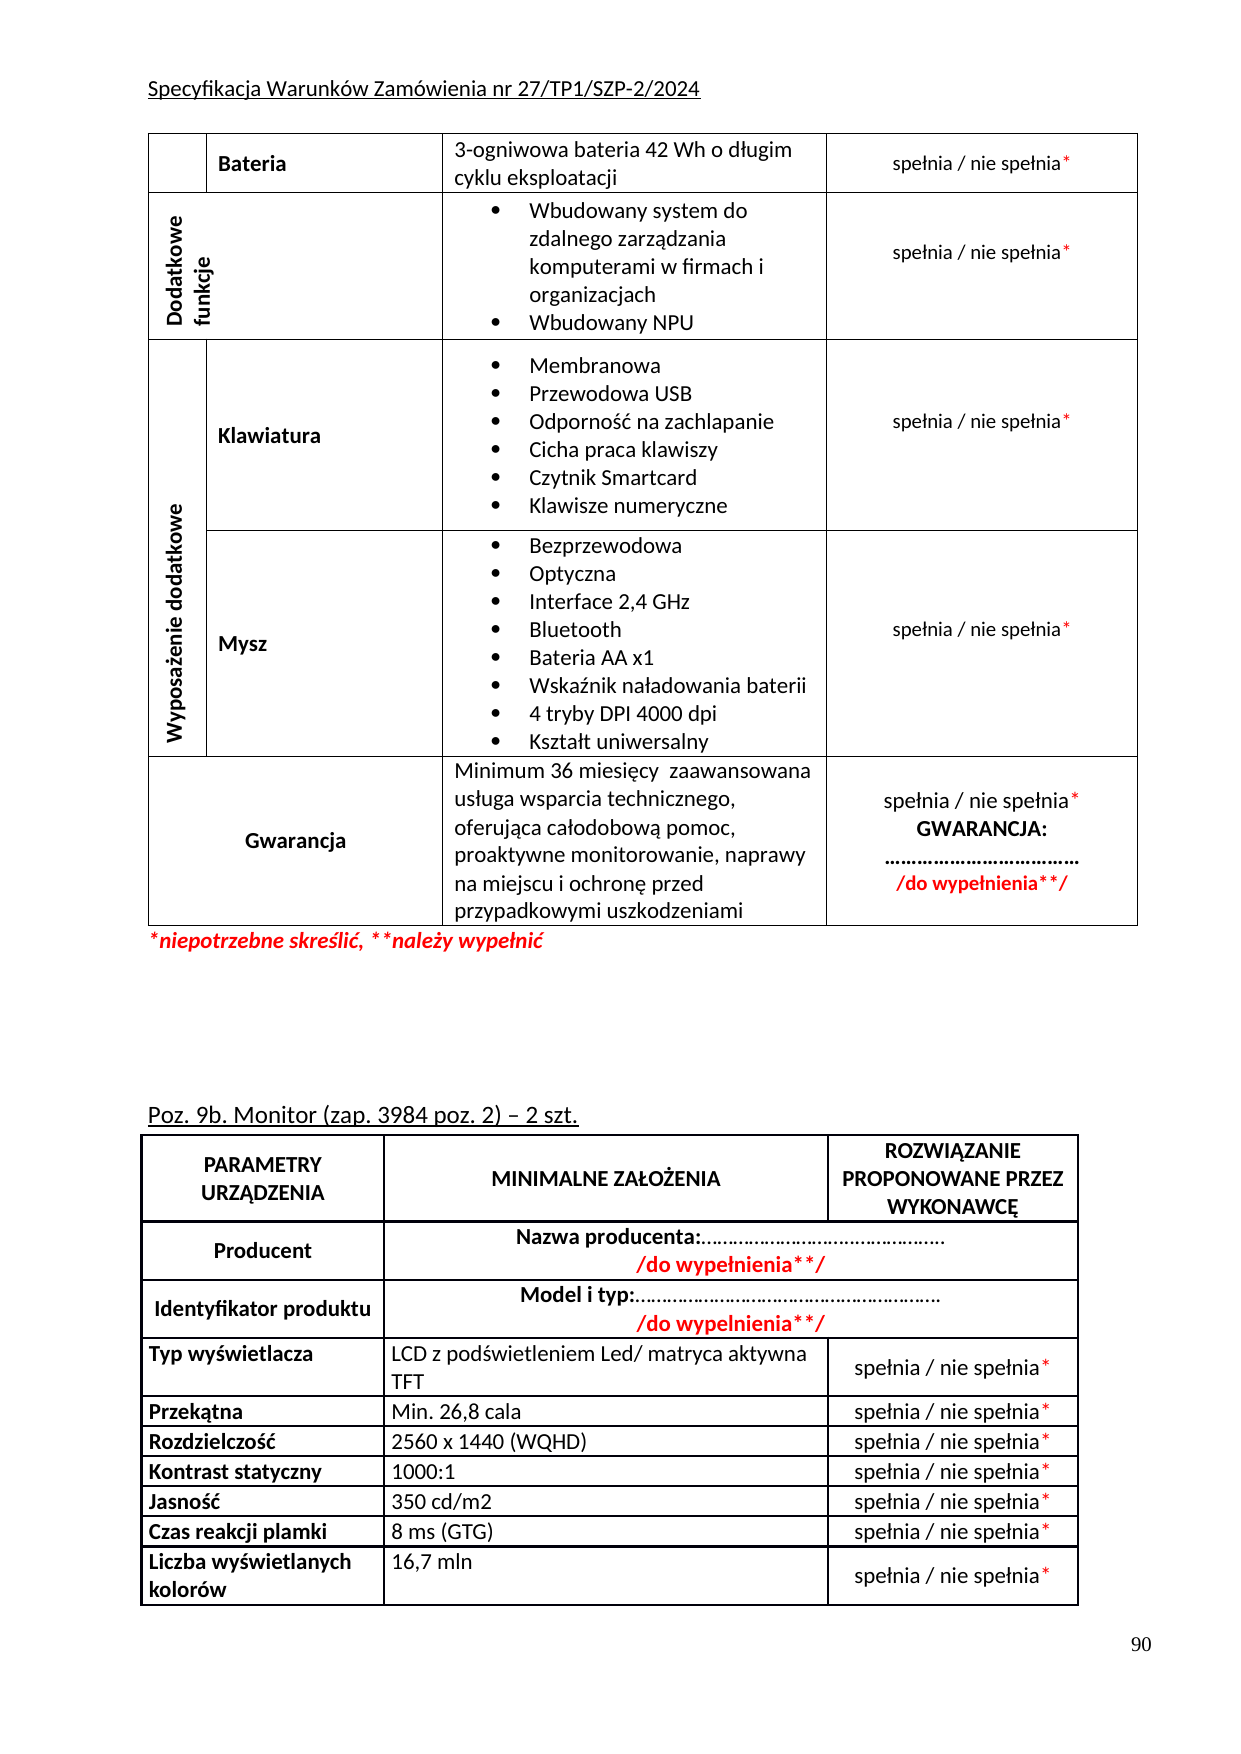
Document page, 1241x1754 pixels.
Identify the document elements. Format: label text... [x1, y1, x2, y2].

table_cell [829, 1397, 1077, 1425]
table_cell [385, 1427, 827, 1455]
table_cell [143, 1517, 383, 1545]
text Poz. 9b. Monitor (zap. 3984 poz. 2) – 2 szt. [148, 1099, 1152, 1130]
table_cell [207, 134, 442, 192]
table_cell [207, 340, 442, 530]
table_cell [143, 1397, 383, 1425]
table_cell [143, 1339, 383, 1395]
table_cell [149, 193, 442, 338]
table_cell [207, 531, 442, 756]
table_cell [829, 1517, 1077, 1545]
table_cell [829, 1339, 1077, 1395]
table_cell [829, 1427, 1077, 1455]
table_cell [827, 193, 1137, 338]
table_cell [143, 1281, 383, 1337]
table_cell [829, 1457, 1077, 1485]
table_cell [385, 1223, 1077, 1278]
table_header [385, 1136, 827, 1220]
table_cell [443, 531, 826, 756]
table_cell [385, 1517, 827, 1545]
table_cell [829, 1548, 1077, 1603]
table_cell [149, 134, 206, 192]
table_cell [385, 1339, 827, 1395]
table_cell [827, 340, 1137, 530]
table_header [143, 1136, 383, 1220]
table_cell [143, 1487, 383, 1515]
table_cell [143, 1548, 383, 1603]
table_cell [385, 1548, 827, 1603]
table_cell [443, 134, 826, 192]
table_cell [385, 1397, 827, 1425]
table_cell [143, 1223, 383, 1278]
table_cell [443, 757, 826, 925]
text *niepotrzebne skreślić, **należy wypełnić [148, 926, 1152, 954]
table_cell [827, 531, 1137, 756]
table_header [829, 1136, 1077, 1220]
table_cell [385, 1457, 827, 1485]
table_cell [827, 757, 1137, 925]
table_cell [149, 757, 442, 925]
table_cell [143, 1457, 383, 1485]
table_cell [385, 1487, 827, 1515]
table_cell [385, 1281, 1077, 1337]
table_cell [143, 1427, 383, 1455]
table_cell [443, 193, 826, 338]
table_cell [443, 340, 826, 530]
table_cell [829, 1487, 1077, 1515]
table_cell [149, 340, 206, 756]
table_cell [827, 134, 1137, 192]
